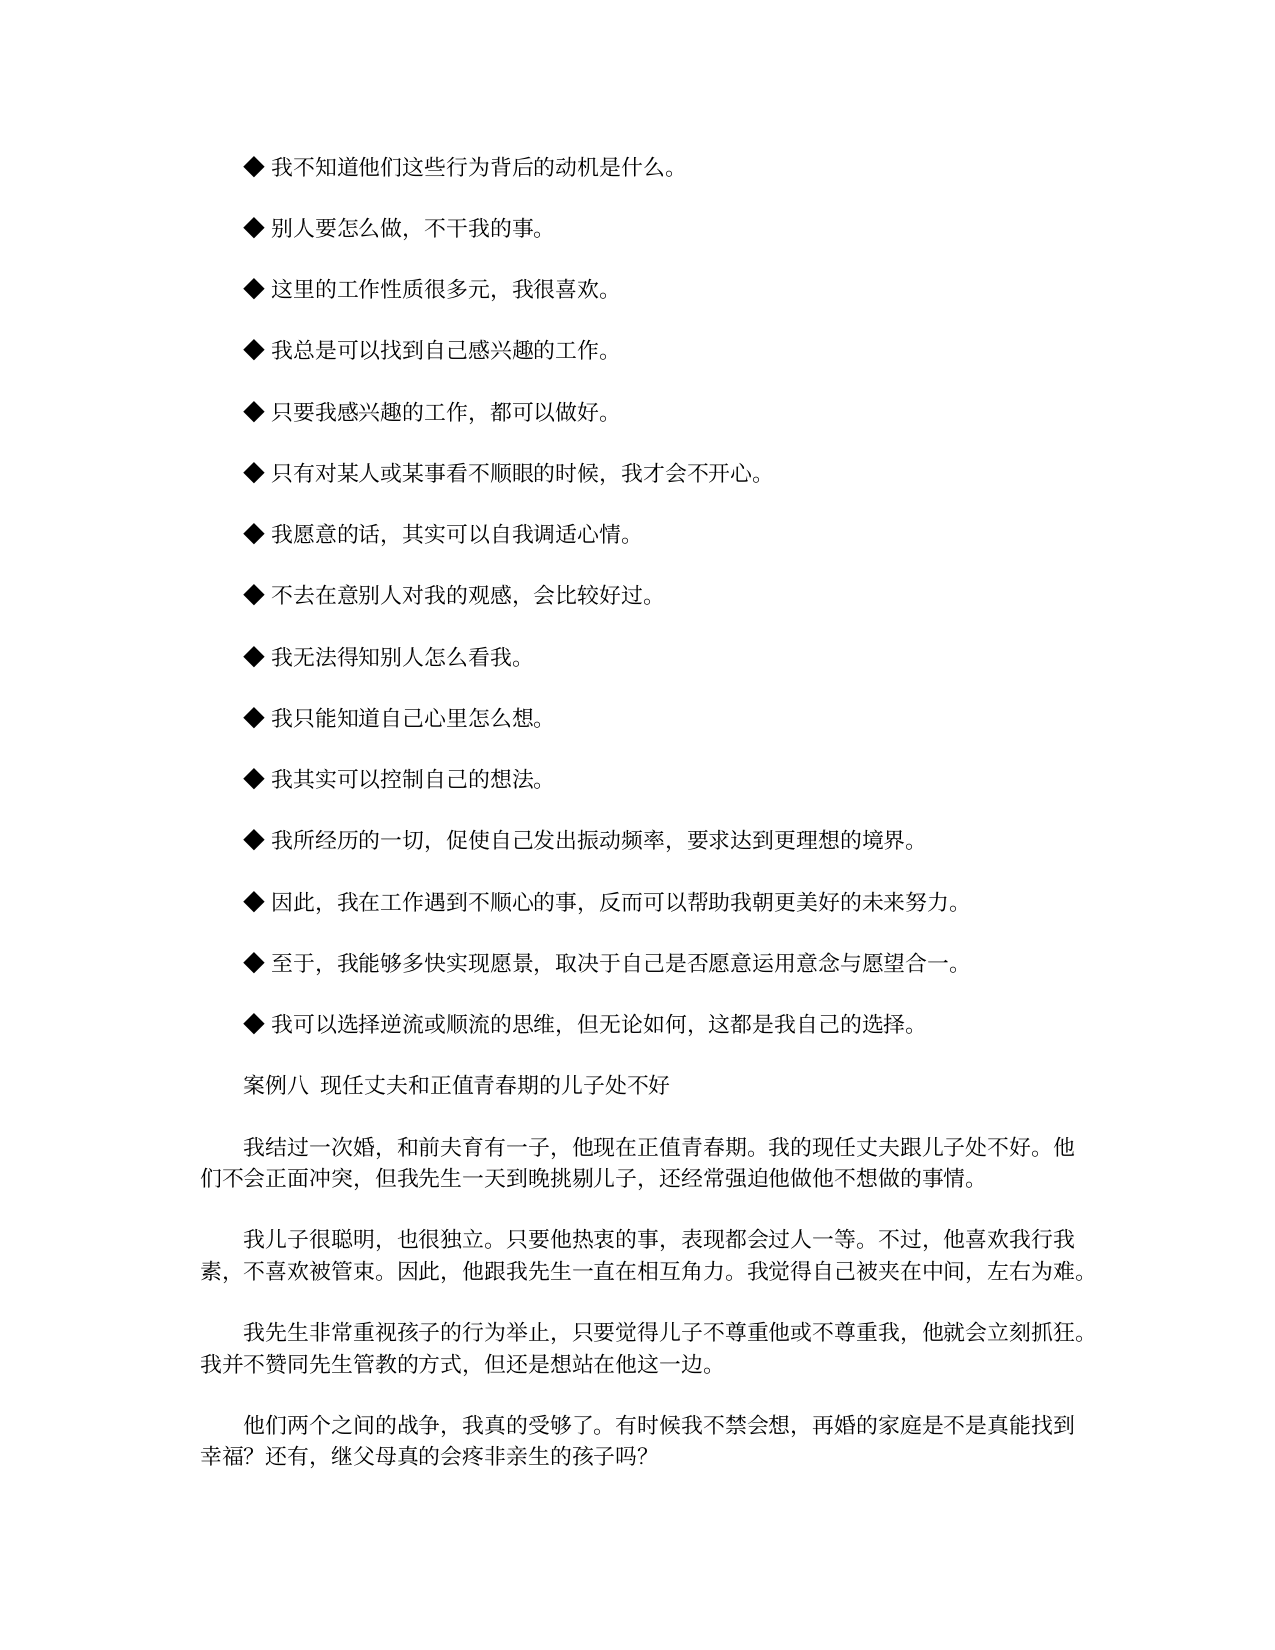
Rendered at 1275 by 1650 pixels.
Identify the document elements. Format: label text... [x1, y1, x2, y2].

text ◆ 至于，我能够多快实现愿景，取决于自己是否愿意运用意念与愿望合一。 [200, 946, 1075, 978]
text ◆ 只有对某人或某事看不顺眼的时候，我才会不开心。 [200, 456, 1075, 488]
text 我结过一次婚，和前夫育有一子，他现在正值青春期。我的现任丈夫跟儿子处不好。他们不会正面冲突，但我先生一天到晚挑剔儿子，还经常强迫他做他不想做的事情。 [200, 1130, 1075, 1193]
text ◆ 我可以选择逆流或顺流的思维，但无论如何，这都是我自己的选择。 [200, 1007, 1075, 1039]
text ◆ 我愿意的话，其实可以自我调适心情。 [200, 517, 1075, 549]
text ◆ 我无法得知别人怎么看我。 [200, 640, 1075, 671]
text 我先生非常重视孩子的行为举止，只要觉得儿子不尊重他或不尊重我，他就会立刻抓狂。我并不赞同先生管教的方式，但还是想站在他这一边。 [200, 1315, 1075, 1378]
text 案例八 现任丈夫和正值青春期的儿子处不好 [200, 1069, 1075, 1100]
text ◆ 因此，我在工作遇到不顺心的事，反而可以帮助我朝更美好的未来努力。 [200, 885, 1075, 916]
text ◆ 我总是可以找到自己感兴趣的工作。 [200, 334, 1075, 365]
text 他们两个之间的战争，我真的受够了。有时候我不禁会想，再婚的家庭是不是真能找到幸福？还有，继父母真的会疼非亲生的孩子吗？ [200, 1408, 1075, 1471]
text ◆ 只要我感兴趣的工作，都可以做好。 [200, 395, 1075, 426]
text ◆ 这里的工作性质很多元，我很喜欢。 [200, 272, 1075, 304]
text ◆ 我只能知道自己心里怎么想。 [200, 701, 1075, 733]
text ◆ 我其实可以控制自己的想法。 [200, 762, 1075, 794]
text ◆ 不去在意别人对我的观感，会比较好过。 [200, 579, 1075, 610]
text ◆ 别人要怎么做，不干我的事。 [200, 211, 1075, 243]
text 我儿子很聪明，也很独立。只要他热衷的事，表现都会过人一等。不过，他喜欢我行我素，不喜欢被管束。因此，他跟我先生一直在相互角力。我觉得自己被夹在中间，左右为难。 [200, 1223, 1075, 1286]
text ◆ 我不知道他们这些行为背后的动机是什么。 [200, 150, 1075, 181]
text ◆ 我所经历的一切，促使自己发出振动频率，要求达到更理想的境界。 [200, 824, 1075, 855]
